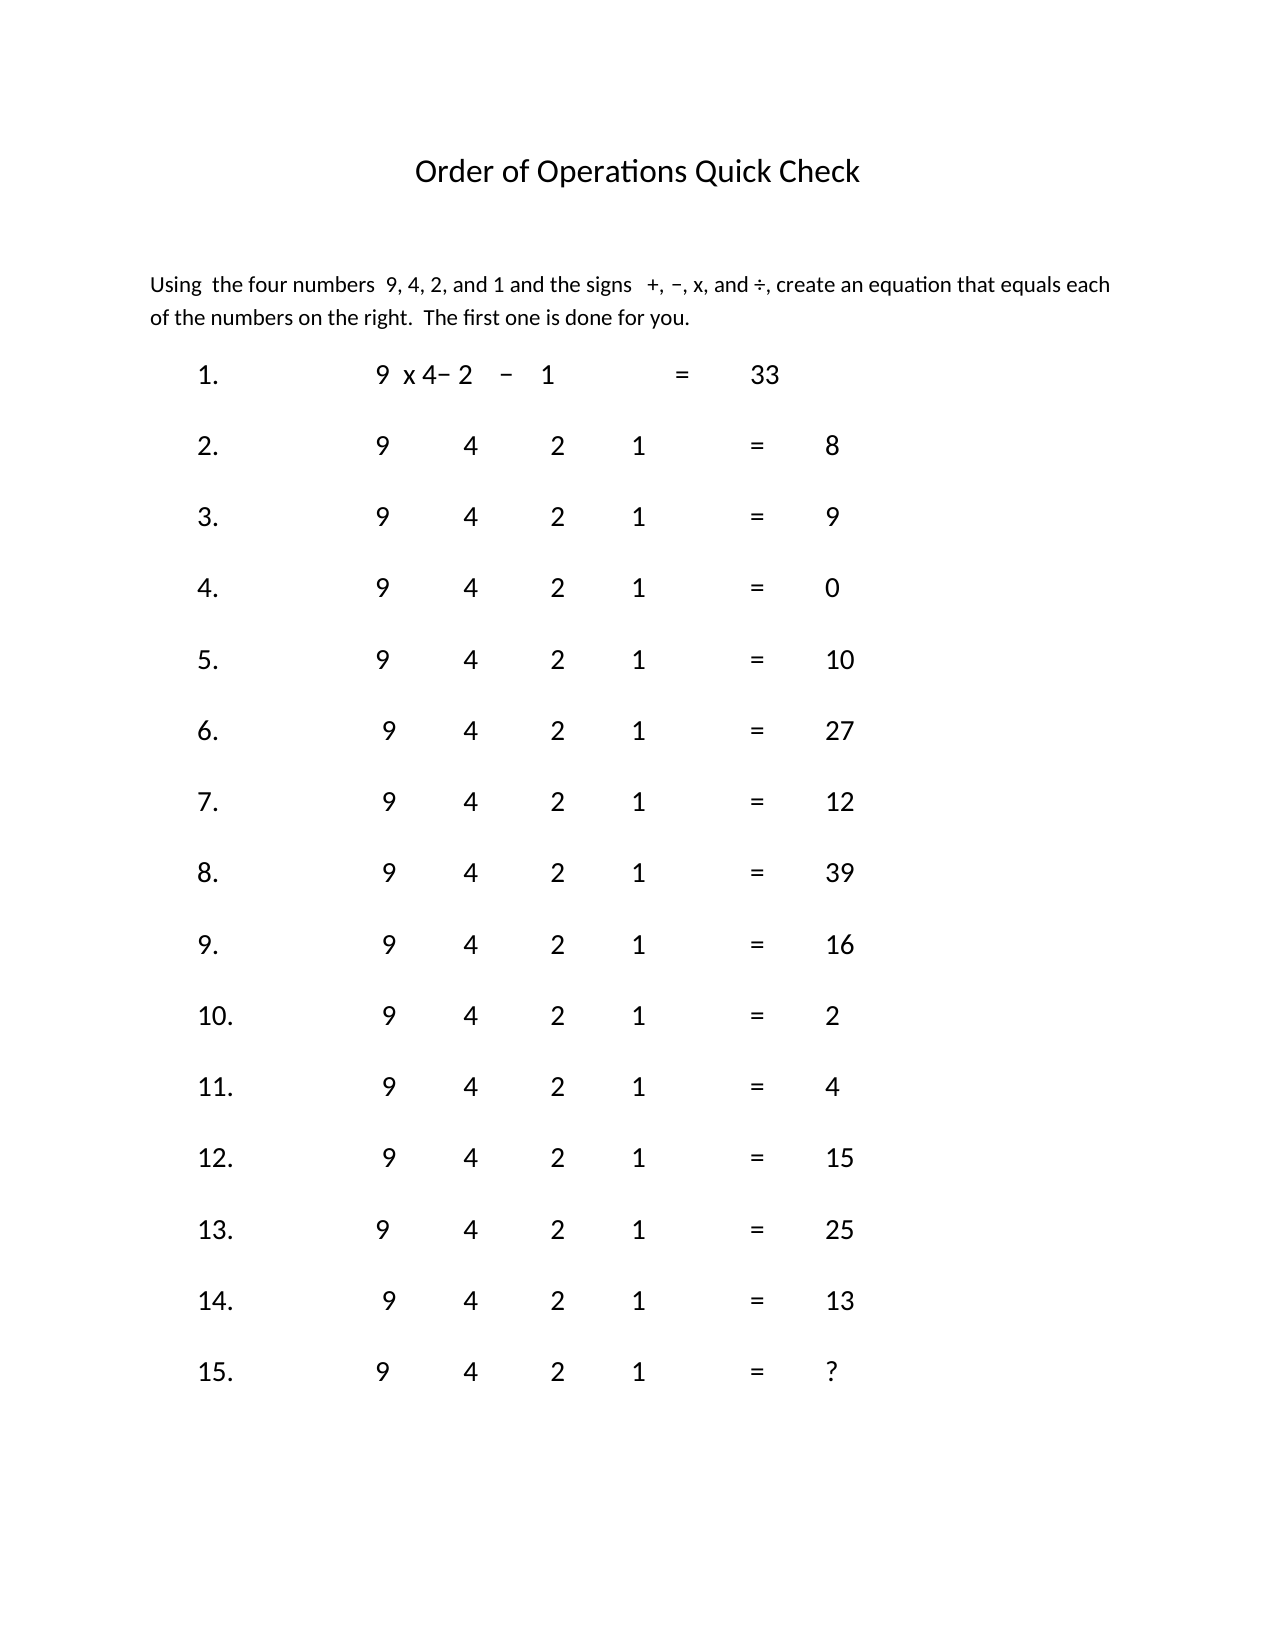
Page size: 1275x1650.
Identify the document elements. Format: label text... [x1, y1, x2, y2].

list 9 4 2 1 = 27 [197, 712, 1125, 748]
list 9 4 2 1 = 8 [197, 427, 1125, 463]
list 9 4 2 1 = ? [197, 1353, 1125, 1389]
list 9 4 2 1 = 15 [197, 1139, 1125, 1175]
list 9 4 2 1 = 25 [197, 1211, 1125, 1246]
text Order of Operations Quick Check [150, 150, 1125, 191]
list 9 4 2 1 = 2 [197, 997, 1125, 1033]
list 9 4 2 1 = 0 [197, 569, 1125, 605]
list 9 4 2 1 = 10 [197, 641, 1125, 676]
text Using the four numbers 9, 4, 2, and 1 and the signs +, −, x, and ÷, create an equation that equals each of the numbers on the right. The first one is done for you. [150, 271, 1125, 331]
list 9 4 2 1 = 13 [197, 1282, 1125, 1318]
list 9 4 2 1 = 12 [197, 783, 1125, 819]
list 9 4 2 1 = 39 [197, 854, 1125, 890]
list 9 4 2 1 = 4 [197, 1068, 1125, 1104]
list 9 4 2 1 = 16 [197, 926, 1125, 961]
list 9 4 2 1 = 9 [197, 498, 1125, 534]
list 9 x 4− 2 − 1 = 33 [197, 356, 1125, 391]
